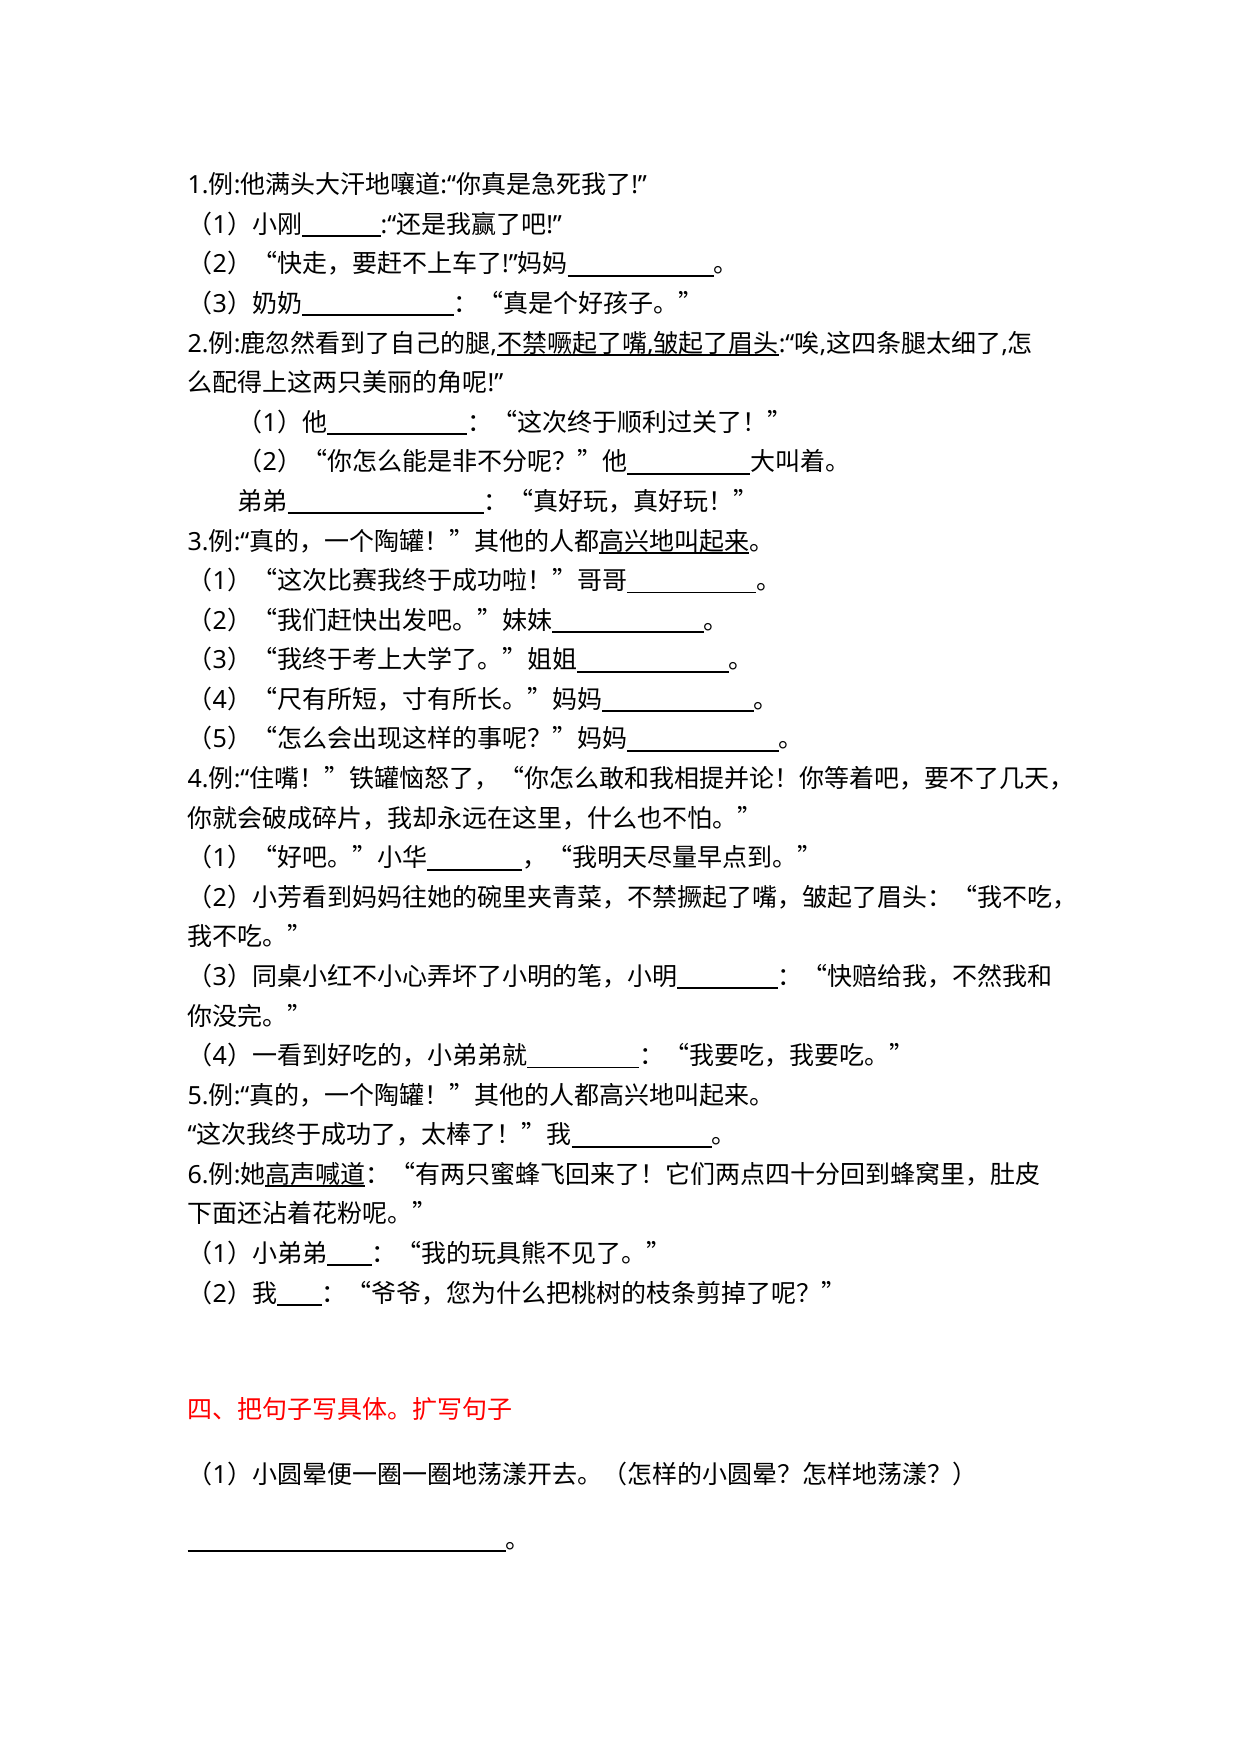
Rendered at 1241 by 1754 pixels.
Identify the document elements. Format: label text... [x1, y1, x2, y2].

text （4）一看到好吃的，小弟弟就 ：“我要吃，我要吃。” [187, 1033, 1053, 1072]
text （1）“这次比赛我终于成功啦！”哥哥 。 [187, 558, 1053, 597]
text （1）小弟弟 ：“我的玩具熊不见了。” [187, 1231, 1053, 1270]
text “这次我终于成功了，太棒了！”我 。 [187, 1112, 1053, 1152]
text （3）“我终于考上大学了。”姐姐 。 [187, 637, 1053, 677]
text （1）他 ：“这次终于顺利过关了！” [187, 399, 1053, 439]
text （1）小圆晕便一圈一圈地荡漾开去。（怎样的小圆晕？怎样地荡漾？） [187, 1440, 1053, 1505]
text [187, 162, 1053, 320]
text 四、把句子写具体。扩写句子 [187, 1375, 1053, 1440]
text 3.例:“真的，一个陶罐！”其他的人都高兴地叫起来。 [187, 518, 1053, 558]
text （5）“怎么会出现这样的事呢？”妈妈 。 [187, 716, 1053, 756]
text 弟弟 ：“真好玩，真好玩！” [187, 479, 1053, 518]
text （2）小芳看到妈妈往她的碗里夹青菜，不禁撅起了嘴，皱起了眉头：“我不吃，我不吃。” [187, 874, 1053, 954]
text 6.例:她高声喊道：“有两只蜜蜂飞回来了！它们两点四十分回到蜂窝里，肚皮下面还沾着花粉呢。” [187, 1152, 1053, 1231]
text （1）“好吧。”小华 ，“我明天尽量早点到。” [187, 835, 1053, 874]
text （2）“我们赶快出发吧。”妹妹 。 [187, 597, 1053, 637]
text （3）同桌小红不小心弄坏了小明的笔，小明 ：“快赔给我，不然我和你没完。” [187, 954, 1053, 1033]
text 4.例:“住嘴！”铁罐恼怒了，“你怎么敢和我相提并论！你等着吧，要不了几天，你就会破成碎片，我却永远在这里，什么也不怕。” [187, 756, 1053, 835]
text 。 [187, 1505, 1053, 1570]
text （4）“尺有所短，寸有所长。”妈妈 。 [187, 677, 1053, 716]
text 2.例:鹿忽然看到了自己的腿,不禁噘起了嘴,皱起了眉头:“唉,这四条腿太细了,怎么配得上这两只美丽的角呢!” [187, 320, 1053, 399]
text 5.例:“真的，一个陶罐！”其他的人都高兴地叫起来。 [187, 1072, 1053, 1112]
text （2）“你怎么能是非不分呢？”他 大叫着。 [187, 439, 1053, 479]
text （2）我 ：“爷爷，您为什么把桃树的枝条剪掉了呢？” [187, 1270, 1053, 1310]
